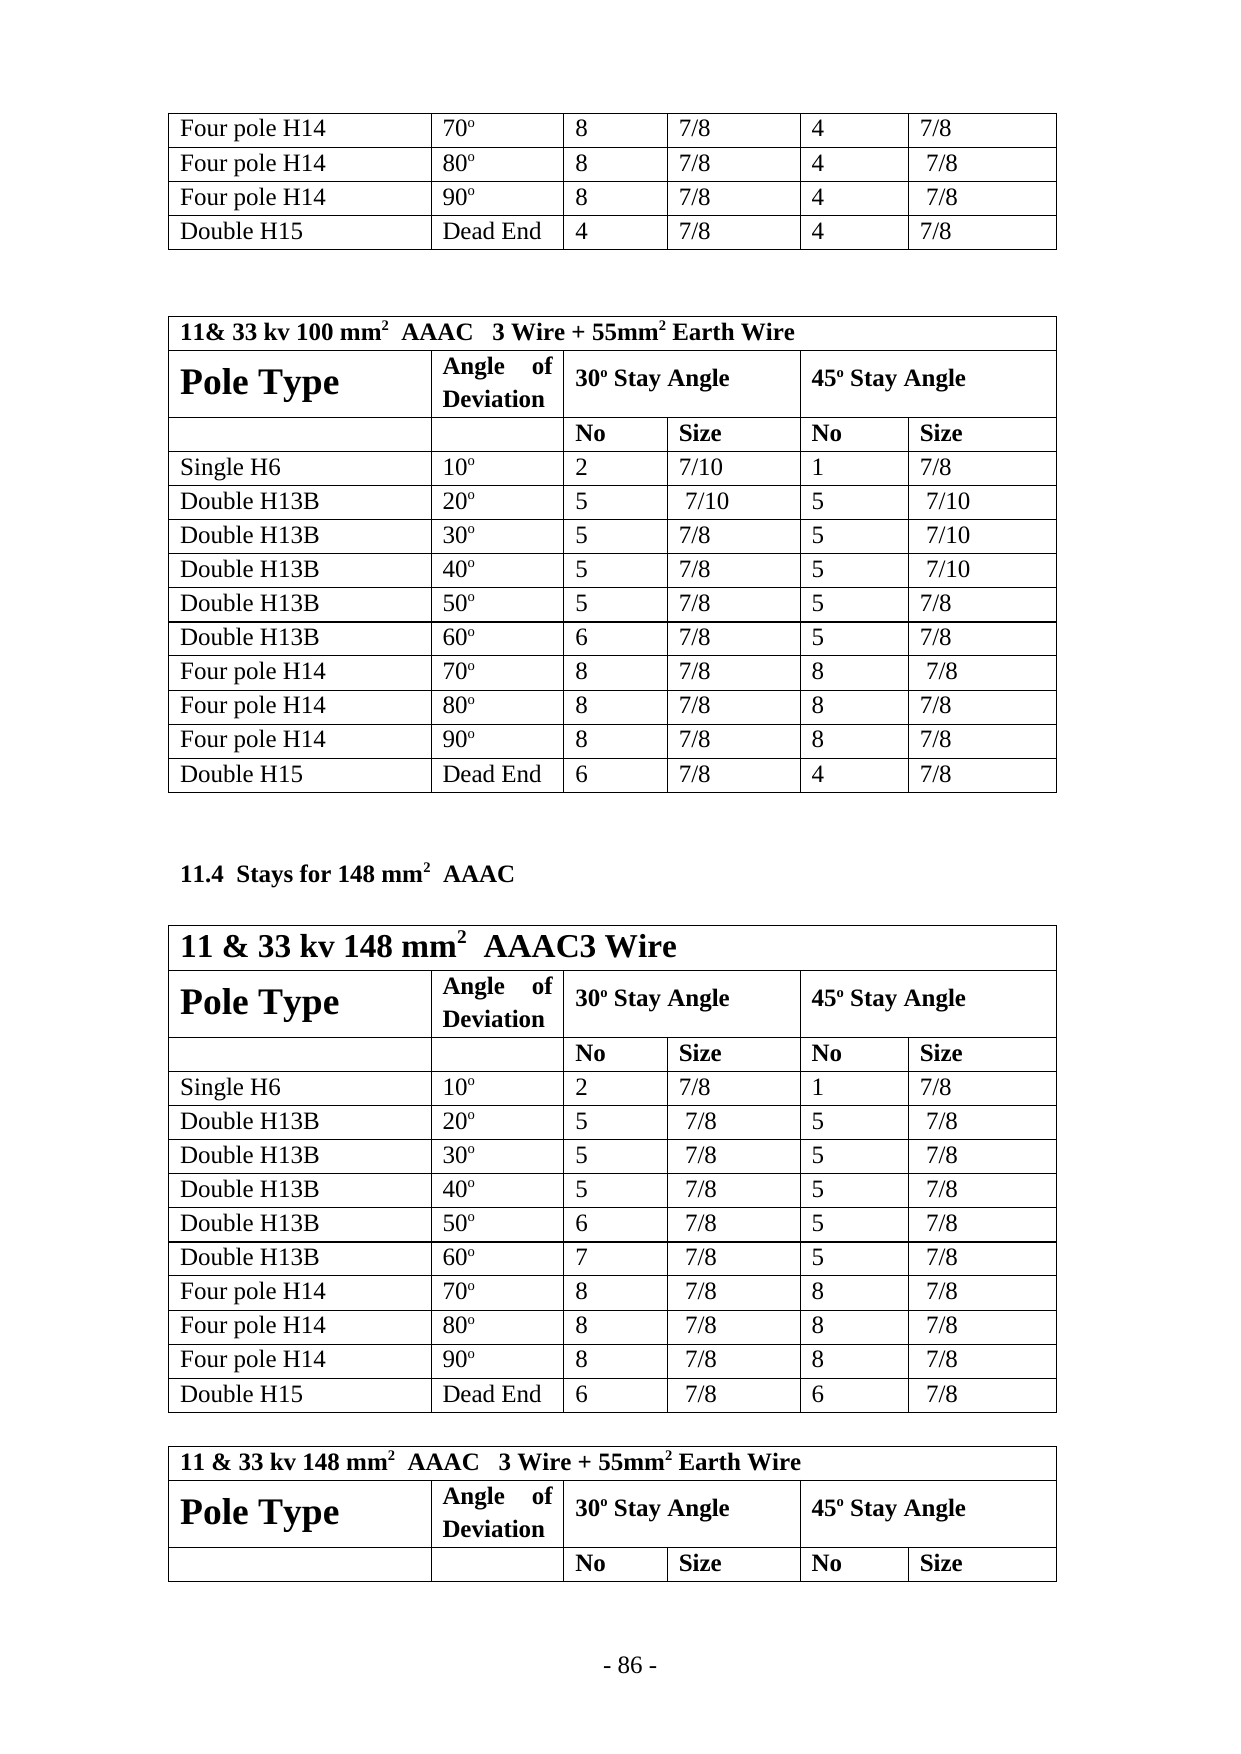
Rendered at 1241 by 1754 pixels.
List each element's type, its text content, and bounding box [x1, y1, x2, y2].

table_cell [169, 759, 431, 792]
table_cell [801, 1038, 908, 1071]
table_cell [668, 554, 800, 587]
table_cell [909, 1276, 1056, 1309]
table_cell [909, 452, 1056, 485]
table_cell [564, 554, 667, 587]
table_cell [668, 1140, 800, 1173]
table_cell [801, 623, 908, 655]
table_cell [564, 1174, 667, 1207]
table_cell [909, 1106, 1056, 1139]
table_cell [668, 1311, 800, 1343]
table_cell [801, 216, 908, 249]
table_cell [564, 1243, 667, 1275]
text 11.4 Stays for 148 mm2 AAAC [180, 859, 1115, 887]
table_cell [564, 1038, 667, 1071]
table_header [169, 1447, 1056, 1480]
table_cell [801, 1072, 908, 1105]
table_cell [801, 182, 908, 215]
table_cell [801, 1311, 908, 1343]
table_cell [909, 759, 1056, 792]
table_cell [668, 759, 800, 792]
table_cell 7/8 [668, 148, 800, 181]
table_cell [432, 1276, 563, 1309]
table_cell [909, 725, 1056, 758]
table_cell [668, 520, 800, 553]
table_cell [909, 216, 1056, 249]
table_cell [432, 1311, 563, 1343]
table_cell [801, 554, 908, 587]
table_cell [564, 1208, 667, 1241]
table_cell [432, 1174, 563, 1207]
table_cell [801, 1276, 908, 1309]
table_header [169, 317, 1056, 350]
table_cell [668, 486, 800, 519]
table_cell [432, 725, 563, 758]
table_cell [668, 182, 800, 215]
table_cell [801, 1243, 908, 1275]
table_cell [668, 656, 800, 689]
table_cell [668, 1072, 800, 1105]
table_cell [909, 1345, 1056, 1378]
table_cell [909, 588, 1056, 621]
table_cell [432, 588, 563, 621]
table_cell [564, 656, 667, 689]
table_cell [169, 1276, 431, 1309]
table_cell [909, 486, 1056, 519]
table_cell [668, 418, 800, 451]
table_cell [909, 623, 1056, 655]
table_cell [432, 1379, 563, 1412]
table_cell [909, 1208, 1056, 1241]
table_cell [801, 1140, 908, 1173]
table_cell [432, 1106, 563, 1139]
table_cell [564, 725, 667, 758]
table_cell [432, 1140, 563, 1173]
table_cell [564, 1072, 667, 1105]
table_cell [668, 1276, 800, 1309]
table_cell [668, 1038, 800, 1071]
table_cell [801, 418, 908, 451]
table_cell Four pole H14 [169, 182, 431, 215]
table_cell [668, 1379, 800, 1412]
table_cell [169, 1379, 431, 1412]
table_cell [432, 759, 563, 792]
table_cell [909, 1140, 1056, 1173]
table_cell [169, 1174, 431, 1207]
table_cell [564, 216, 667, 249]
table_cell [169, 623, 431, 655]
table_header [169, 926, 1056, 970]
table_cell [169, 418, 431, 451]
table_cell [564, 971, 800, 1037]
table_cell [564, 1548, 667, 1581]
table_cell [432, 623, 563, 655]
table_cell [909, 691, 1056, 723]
table_cell 4 [801, 114, 908, 147]
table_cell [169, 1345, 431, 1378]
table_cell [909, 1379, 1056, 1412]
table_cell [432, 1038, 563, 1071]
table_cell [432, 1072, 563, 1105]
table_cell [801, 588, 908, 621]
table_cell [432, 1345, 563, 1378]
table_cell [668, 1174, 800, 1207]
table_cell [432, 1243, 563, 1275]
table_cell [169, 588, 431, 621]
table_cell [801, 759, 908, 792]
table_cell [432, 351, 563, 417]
table_cell 4 [801, 148, 908, 181]
table_cell 70o [432, 114, 563, 147]
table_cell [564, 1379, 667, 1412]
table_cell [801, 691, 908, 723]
table_cell Four pole H14 [169, 114, 431, 147]
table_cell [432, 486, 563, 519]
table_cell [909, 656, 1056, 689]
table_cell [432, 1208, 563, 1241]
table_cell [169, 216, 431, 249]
table_cell 8 [564, 148, 667, 181]
table_cell Four pole H14 [169, 148, 431, 181]
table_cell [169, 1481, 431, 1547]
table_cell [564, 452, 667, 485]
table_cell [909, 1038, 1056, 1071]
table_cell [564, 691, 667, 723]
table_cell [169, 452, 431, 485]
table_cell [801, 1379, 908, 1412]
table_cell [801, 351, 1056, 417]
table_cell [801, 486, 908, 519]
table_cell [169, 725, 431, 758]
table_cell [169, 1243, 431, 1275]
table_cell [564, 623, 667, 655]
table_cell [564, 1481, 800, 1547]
table_cell 7/8 [909, 114, 1056, 147]
table_cell 8 [564, 114, 667, 147]
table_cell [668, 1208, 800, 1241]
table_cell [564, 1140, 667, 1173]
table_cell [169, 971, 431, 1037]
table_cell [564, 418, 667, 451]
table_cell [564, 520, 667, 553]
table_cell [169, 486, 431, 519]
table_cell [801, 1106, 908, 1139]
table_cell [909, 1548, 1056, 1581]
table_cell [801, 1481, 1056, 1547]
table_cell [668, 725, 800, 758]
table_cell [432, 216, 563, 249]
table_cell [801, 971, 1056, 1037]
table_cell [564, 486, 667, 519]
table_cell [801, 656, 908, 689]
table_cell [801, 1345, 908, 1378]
table_cell 7/8 [668, 114, 800, 147]
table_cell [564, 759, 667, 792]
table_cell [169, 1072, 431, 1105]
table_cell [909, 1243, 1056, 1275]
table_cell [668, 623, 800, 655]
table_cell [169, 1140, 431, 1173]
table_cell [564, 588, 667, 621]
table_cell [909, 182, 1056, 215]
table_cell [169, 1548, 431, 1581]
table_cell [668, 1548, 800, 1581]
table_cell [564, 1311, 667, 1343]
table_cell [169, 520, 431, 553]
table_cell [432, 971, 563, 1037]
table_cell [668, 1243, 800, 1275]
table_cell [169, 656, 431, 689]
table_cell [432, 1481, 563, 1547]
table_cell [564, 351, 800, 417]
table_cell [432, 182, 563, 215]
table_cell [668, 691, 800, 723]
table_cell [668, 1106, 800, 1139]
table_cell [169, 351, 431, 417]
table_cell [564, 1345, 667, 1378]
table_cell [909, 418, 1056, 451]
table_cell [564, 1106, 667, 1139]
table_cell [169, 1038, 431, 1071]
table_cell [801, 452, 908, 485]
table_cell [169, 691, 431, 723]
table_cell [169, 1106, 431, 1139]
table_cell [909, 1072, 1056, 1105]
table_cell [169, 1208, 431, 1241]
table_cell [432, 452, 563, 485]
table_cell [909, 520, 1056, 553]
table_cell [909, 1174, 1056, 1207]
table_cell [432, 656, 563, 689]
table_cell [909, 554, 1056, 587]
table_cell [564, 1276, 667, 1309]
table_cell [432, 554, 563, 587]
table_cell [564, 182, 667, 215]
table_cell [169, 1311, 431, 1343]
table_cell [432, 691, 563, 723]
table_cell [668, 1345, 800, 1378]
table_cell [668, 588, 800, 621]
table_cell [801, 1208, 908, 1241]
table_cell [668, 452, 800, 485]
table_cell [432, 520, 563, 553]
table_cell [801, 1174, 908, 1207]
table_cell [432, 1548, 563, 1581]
table_cell 80o [432, 148, 563, 181]
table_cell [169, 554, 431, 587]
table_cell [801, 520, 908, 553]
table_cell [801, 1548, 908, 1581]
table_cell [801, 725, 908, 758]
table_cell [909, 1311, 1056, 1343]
table_cell 7/8 [909, 148, 1056, 181]
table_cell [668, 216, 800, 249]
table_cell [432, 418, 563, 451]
